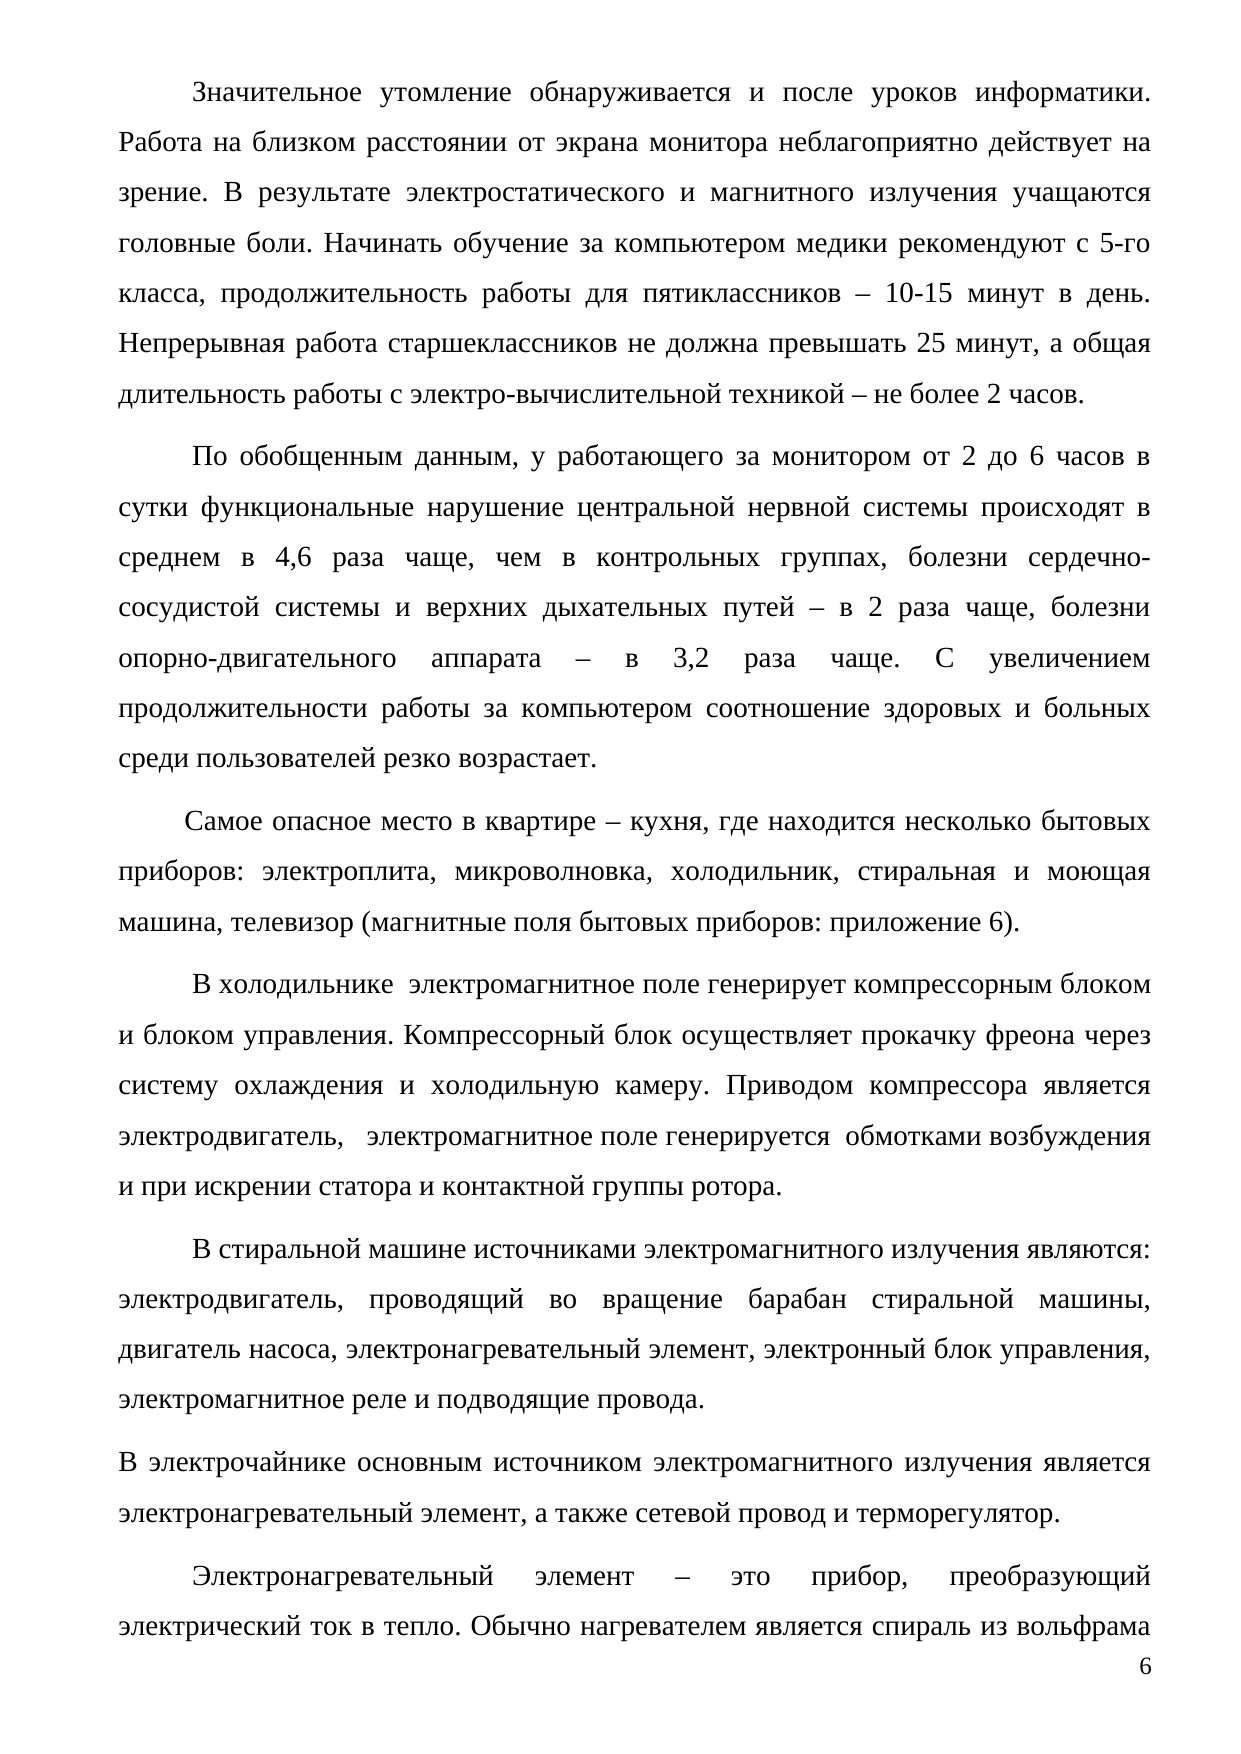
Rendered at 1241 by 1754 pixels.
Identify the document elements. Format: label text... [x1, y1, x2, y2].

text Значительное утомление обнаруживается и после уроков информатики. Работа на близком расстоянии от экрана монитора неблагоприятно действует на зрение. В результате электростатического и магнитного излучения учащаются головные боли. Начинать обучение за компьютером медики рекомендуют с 5-го класса, продолжительность работы для пятиклассников – 10-15 минут в день. Непрерывная работа старшеклассников не должна превышать 25 минут, а общая длительность работы с электро-вычислительной техникой – не более 2 часов. [118, 74, 1152, 409]
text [118, 1558, 1152, 1641]
text В электрочайнике основным источником электромагнитного излучения является электронагревательный элемент, а также сетевой провод и терморегулятор. [118, 1444, 1152, 1528]
text По обобщенным данным, у работающего за монитором от 2 до 6 часов в сутки функциональные нарушение центральной нервной системы происходят в среднем в 4,6 раза чаще, чем в контрольных группах, болезни сердечно-сосудистой системы и верхних дыхательных путей – в 2 раза чаще, болезни опорно-двигательного аппарата – в 3,2 раза чаще. С увеличением продолжительности работы за компьютером соотношение здоровых и больных среди пользователей резко возрастает. [118, 438, 1152, 774]
text В стиральной машине источниками электромагнитного излучения являются: электродвигатель, проводящий во вращение барабан стиральной машины, двигатель насоса, электронагревательный элемент, электронный блок управления, электромагнитное реле и подводящие провода. [118, 1231, 1152, 1415]
text Самое опасное место в квартире – кухня, где находится несколько бытовых приборов: электроплита, микроволновка, холодильник, стиральная и моющая машина, телевизор (магнитные поля бытовых приборов: приложение 6). [118, 803, 1152, 937]
text В холодильнике электромагнитное поле генерирует компрессорным блоком и блоком управления. Компрессорный блок осуществляет прокачку фреона через систему охлаждения и холодильную камеру. Приводом компрессора является электродвигатель, электромагнитное поле генерируется обмотками возбуждения и при искрении статора и контактной группы ротора. [118, 967, 1152, 1201]
